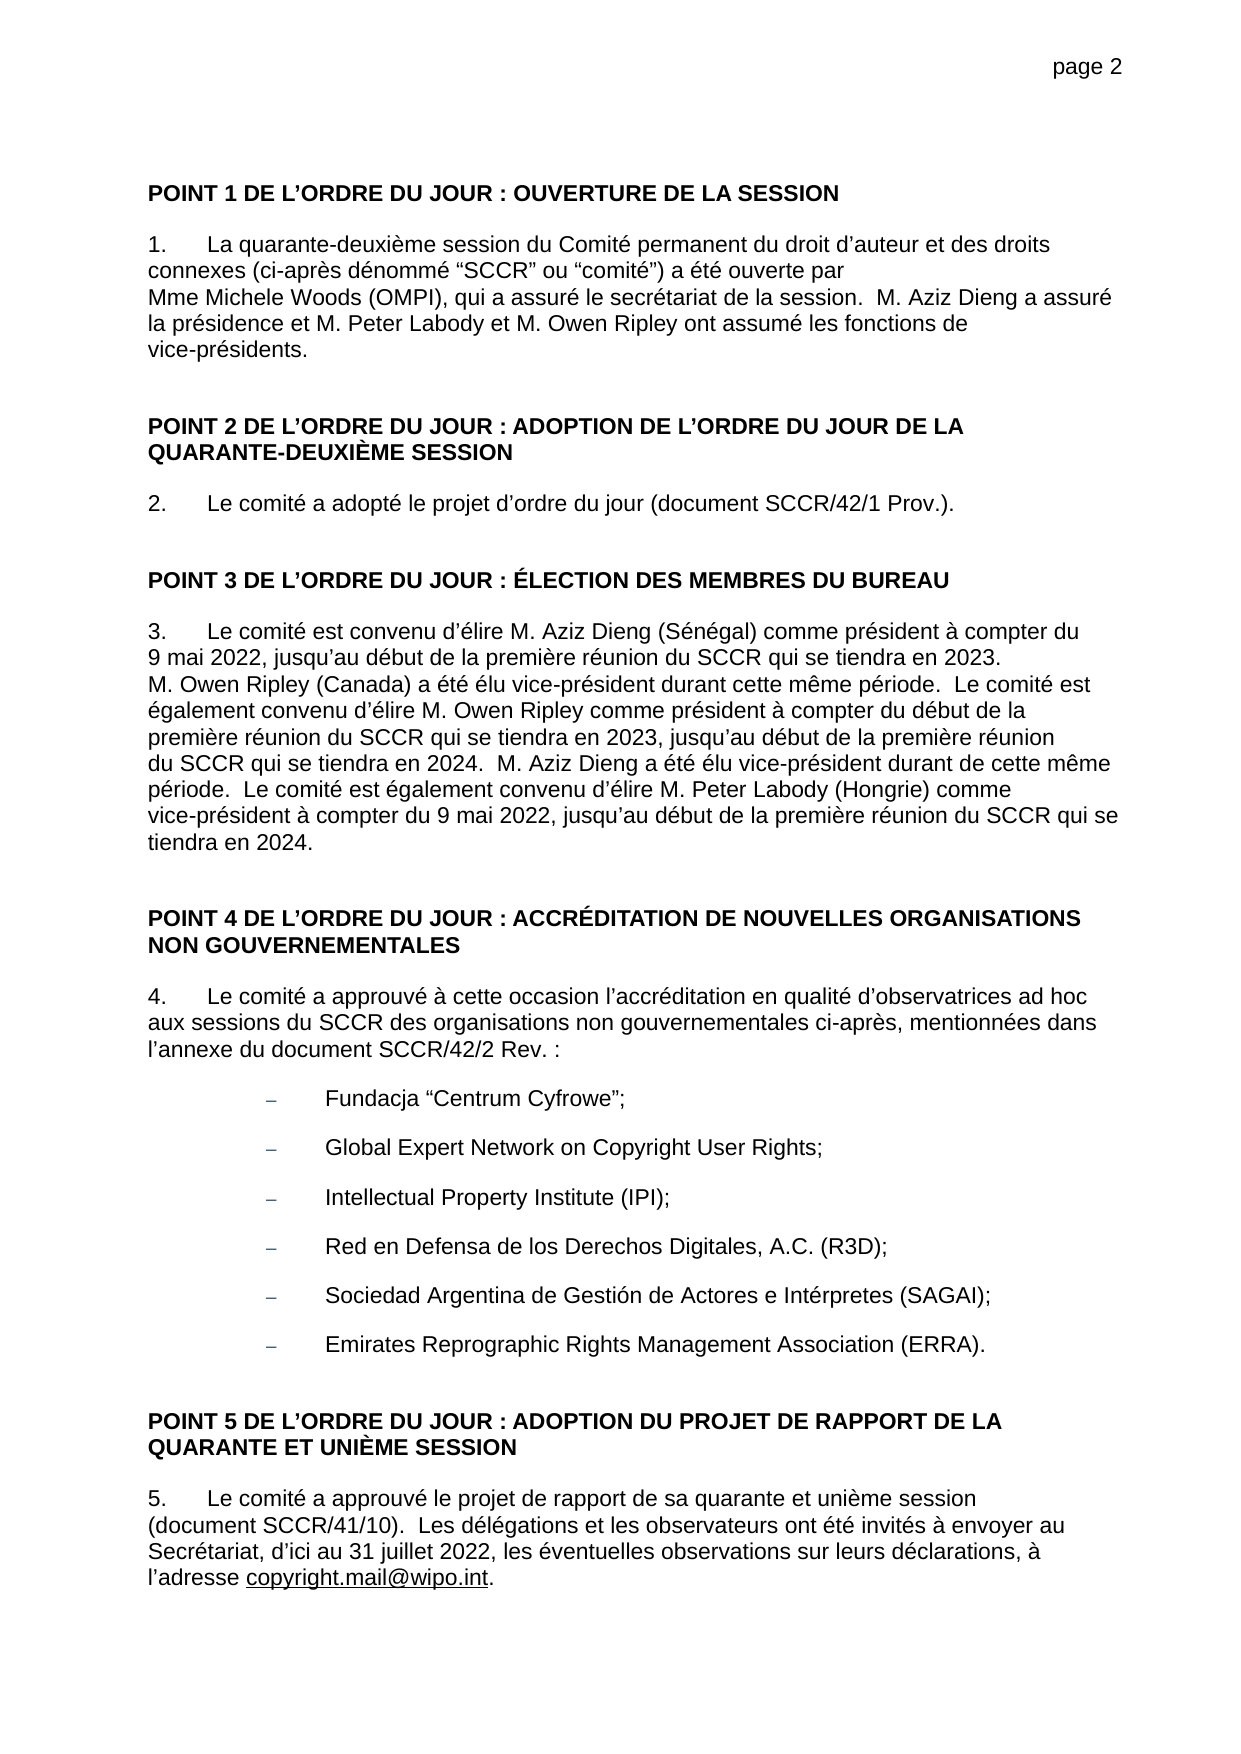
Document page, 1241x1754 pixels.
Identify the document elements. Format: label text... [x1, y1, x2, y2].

subtitle Point 5 de l’ordre du jour : adoption du projet de rapport de la quarante et unième session [148, 1408, 1122, 1460]
list Fundacja “Centrum Cyfrowe”; [266, 1085, 1122, 1111]
text Le comité a approuvé à cette occasion l’accréditation en qualité d’observatrices ad hoc aux sessions du SCCR des organisations non gouvernementales ci-après, mentionnées dans l’annexe du document SCCR/42/2 Rev. : [148, 983, 1122, 1062]
list Emirates Reprographic Rights Management Association (ERRA). [266, 1331, 1122, 1358]
subtitle Point 2 de l’ordre du jour : adoption de l’ordre du jour de la quarante-deuxième session [148, 413, 1122, 465]
list Global Expert Network on Copyright User Rights; [266, 1134, 1122, 1161]
text Le comité est convenu d’élire M. Aziz Dieng (Sénégal) comme président à compter du 9 mai 2022, jusqu’au début de la première réunion du SCCR qui se tiendra en 2023. M. Owen Ripley (Canada) a été élu vice-président durant cette même période. Le comité est également convenu d’élire M. Owen Ripley comme président à compter du début de la première réunion du SCCR qui se tiendra en 2023, jusqu’au début de la première réunion du SCCR qui se tiendra en 2024. M. Aziz Dieng a été élu vice-président durant de cette même période. Le comité est également convenu d’élire M. Peter Labody (Hongrie) comme vice-président à compter du 9 mai 2022, jusqu’au début de la première réunion du SCCR qui se tiendra en 2024. [148, 618, 1122, 855]
text La quarante-deuxième session du Comité permanent du droit d’auteur et des droits connexes (ci-après dénommé “SCCR” ou “comité”) a été ouverte par Mme Michele Woods (OMPI), qui a assuré le secrétariat de la session. M. Aziz Dieng a assuré la présidence et M. Peter Labody et M. Owen Ripley ont assumé les fonctions de vice-présidents. [148, 231, 1122, 363]
subtitle Point 3 de l’ordre du jour : élection des membres du bureau [148, 567, 1122, 593]
text Le comité a approuvé le projet de rapport de sa quarante et unième session (document SCCR/41/10). Les délégations et les observateurs ont été invités à envoyer au Secrétariat, d’ici au 31 juillet 2022, les éventuelles observations sur leurs déclarations, à l’adresse copyright.mail@wipo.int. [148, 1485, 1122, 1591]
list Red en Defensa de los Derechos Digitales, A.C. (R3D); [266, 1233, 1122, 1259]
list Sociedad Argentina de Gestión de Actores e Intérpretes (SAGAI); [266, 1282, 1122, 1308]
subtitle Point 1 de l’ordre du jour : ouverture de la session [148, 179, 1122, 206]
subtitle Point 4 de l’ordre du jour : accréditation de nouvelles organisations non gouvernementales [148, 905, 1122, 958]
list Intellectual Property Institute (IPI); [266, 1183, 1122, 1210]
text Le comité a adopté le projet d’ordre du jour (document SCCR/42/1 Prov.). [148, 490, 1122, 517]
